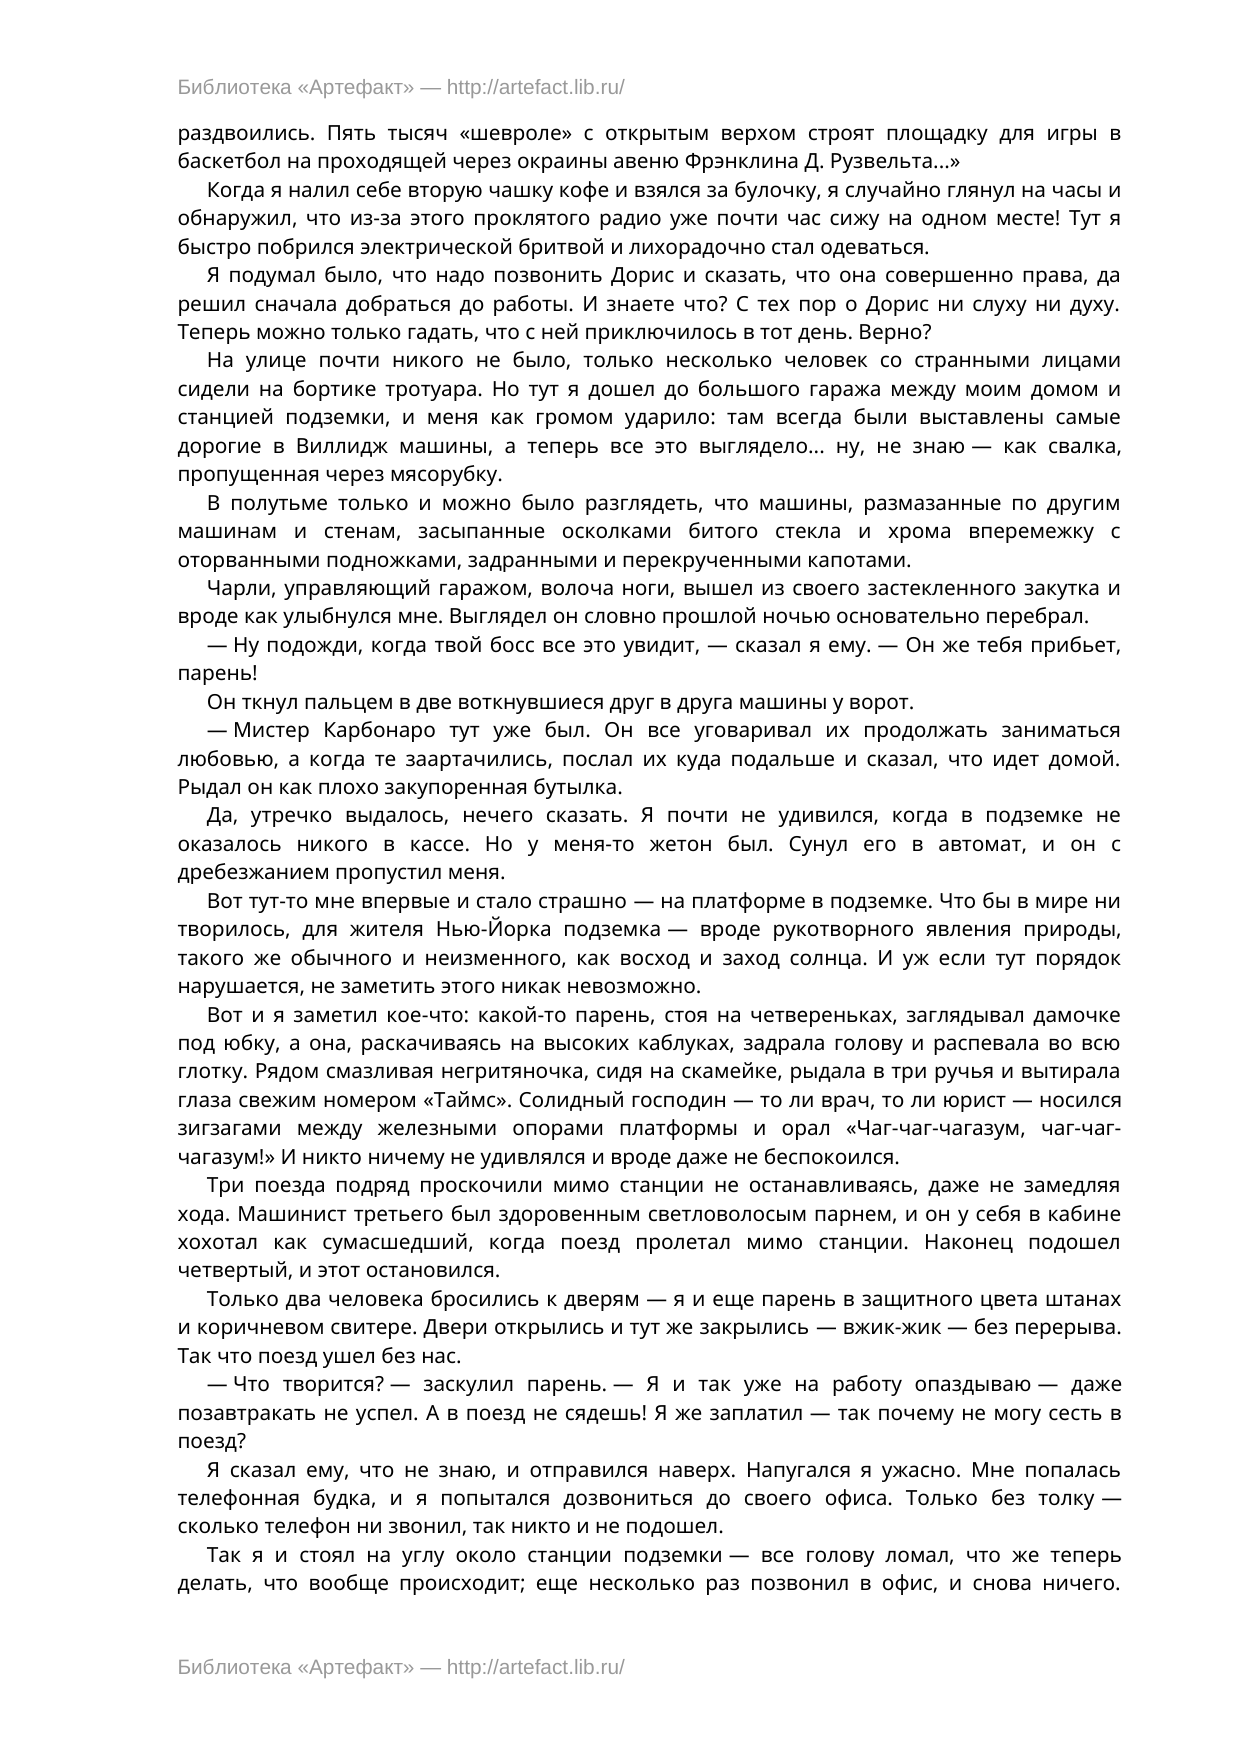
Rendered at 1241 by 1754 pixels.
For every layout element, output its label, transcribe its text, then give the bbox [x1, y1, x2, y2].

text Я подумал было, что надо позвонить Дорис и сказать, что она совершенно права, да решил сначала добраться до работы. И знаете что? С тех пор о Дорис ни слуху ни духу. Теперь можно только гадать, что с ней приключилось в тот день. Верно? [177, 260, 1122, 346]
text Вот тут-то мне впервые и стало страшно — на платформе в подземке. Что бы в мире ни творилось, для жителя Нью-Йорка подземка — вроде рукотворного явления природы, такого же обычного и неизменного, как восход и заход солнца. И уж если тут порядок нарушается, не заметить этого никак невозможно. [177, 886, 1122, 1000]
text В полутьме только и можно было разглядеть, что машины, размазанные по другим машинам и стенам, засыпанные осколками битого стекла и хрома вперемежку с оторванными подножками, задранными и перекрученными капотами. [177, 488, 1122, 573]
text Вот и я заметил кое-что: какой-то парень, стоя на четвереньках, заглядывал дамочке под юбку, а она, раскачиваясь на высоких каблуках, задрала голову и распевала во всю глотку. Рядом смазливая негритяночка, сидя на скамейке, рыдала в три ручья и вытирала глаза свежим номером «Таймс». Солидный господин — то ли врач, то ли юрист — носился зигзагами между железными опорами платформы и орал «Чаг-чаг-чагазум, чаг-чаг-чагазум!» И никто ничему не удивлялся и вроде даже не беспокоился. [177, 1000, 1122, 1170]
text Три поезда подряд проскочили мимо станции не останавливаясь, даже не замедляя хода. Машинист третьего был здоровенным светловолосым парнем, и он у себя в кабине хохотал как сумасшедший, когда поезд пролетал мимо станции. Наконец подошел четвертый, и этот остановился. [177, 1170, 1122, 1284]
text На улице почти никого не было, только несколько человек со странными лицами сидели на бортике тротуара. Но тут я дошел до большого гаража между моим домом и станцией подземки, и меня как громом ударило: там всегда были выставлены самые дорогие в Виллидж машины, а теперь все это выглядело... ну, не знаю — как свалка, пропущенная через мясорубку. [177, 346, 1122, 488]
text Только два человека бросились к дверям — я и еще парень в защитного цвета штанах и коричневом свитере. Двери открылись и тут же закрылись — вжик-жик — без перерыва. Так что поезд ушел без нас. [177, 1284, 1122, 1369]
text Он ткнул пальцем в две воткнувшиеся друг в друга машины у ворот. [177, 687, 1122, 715]
text — Что творится? — заскулил парень. — Я и так уже на работу опаздываю — даже позавтракать не успел. А в поезд не сядешь! Я же заплатил — так почему не могу сесть в поезд? [177, 1369, 1122, 1455]
text Да, утречко выдалось, нечего сказать. Я почти не удивился, когда в подземке не оказалось никого в кассе. Но у меня-то жетон был. Сунул его в автомат, и он с дребезжанием пропустил меня. [177, 801, 1122, 886]
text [177, 118, 1122, 175]
text Чарли, управляющий гаражом, волоча ноги, вышел из своего застекленного закутка и вроде как улыбнулся мне. Выглядел он словно прошлой ночью основательно перебрал. [177, 573, 1122, 630]
text Когда я налил себе вторую чашку кофе и взялся за булочку, я случайно глянул на часы и обнаружил, что из-за этого проклятого радио уже почти час сижу на одном месте! Тут я быстро побрился электрической бритвой и лихорадочно стал одеваться. [177, 175, 1122, 260]
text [177, 1540, 1122, 1597]
text Я сказал ему, что не знаю, и отправился наверх. Напугался я ужасно. Мне попалась телефонная будка, и я попытался дозвониться до своего офиса. Только без толку — сколько телефон ни звонил, так никто и не подошел. [177, 1455, 1122, 1540]
text — Мистер Карбонаро тут уже был. Он все уговаривал их продолжать заниматься любовью, а когда те заартачились, послал их куда подальше и сказал, что идет домой. Рыдал он как плохо закупоренная бутылка. [177, 715, 1122, 801]
text — Ну подожди, когда твой босс все это увидит, — сказал я ему. — Он же тебя прибьет, парень! [177, 630, 1122, 687]
